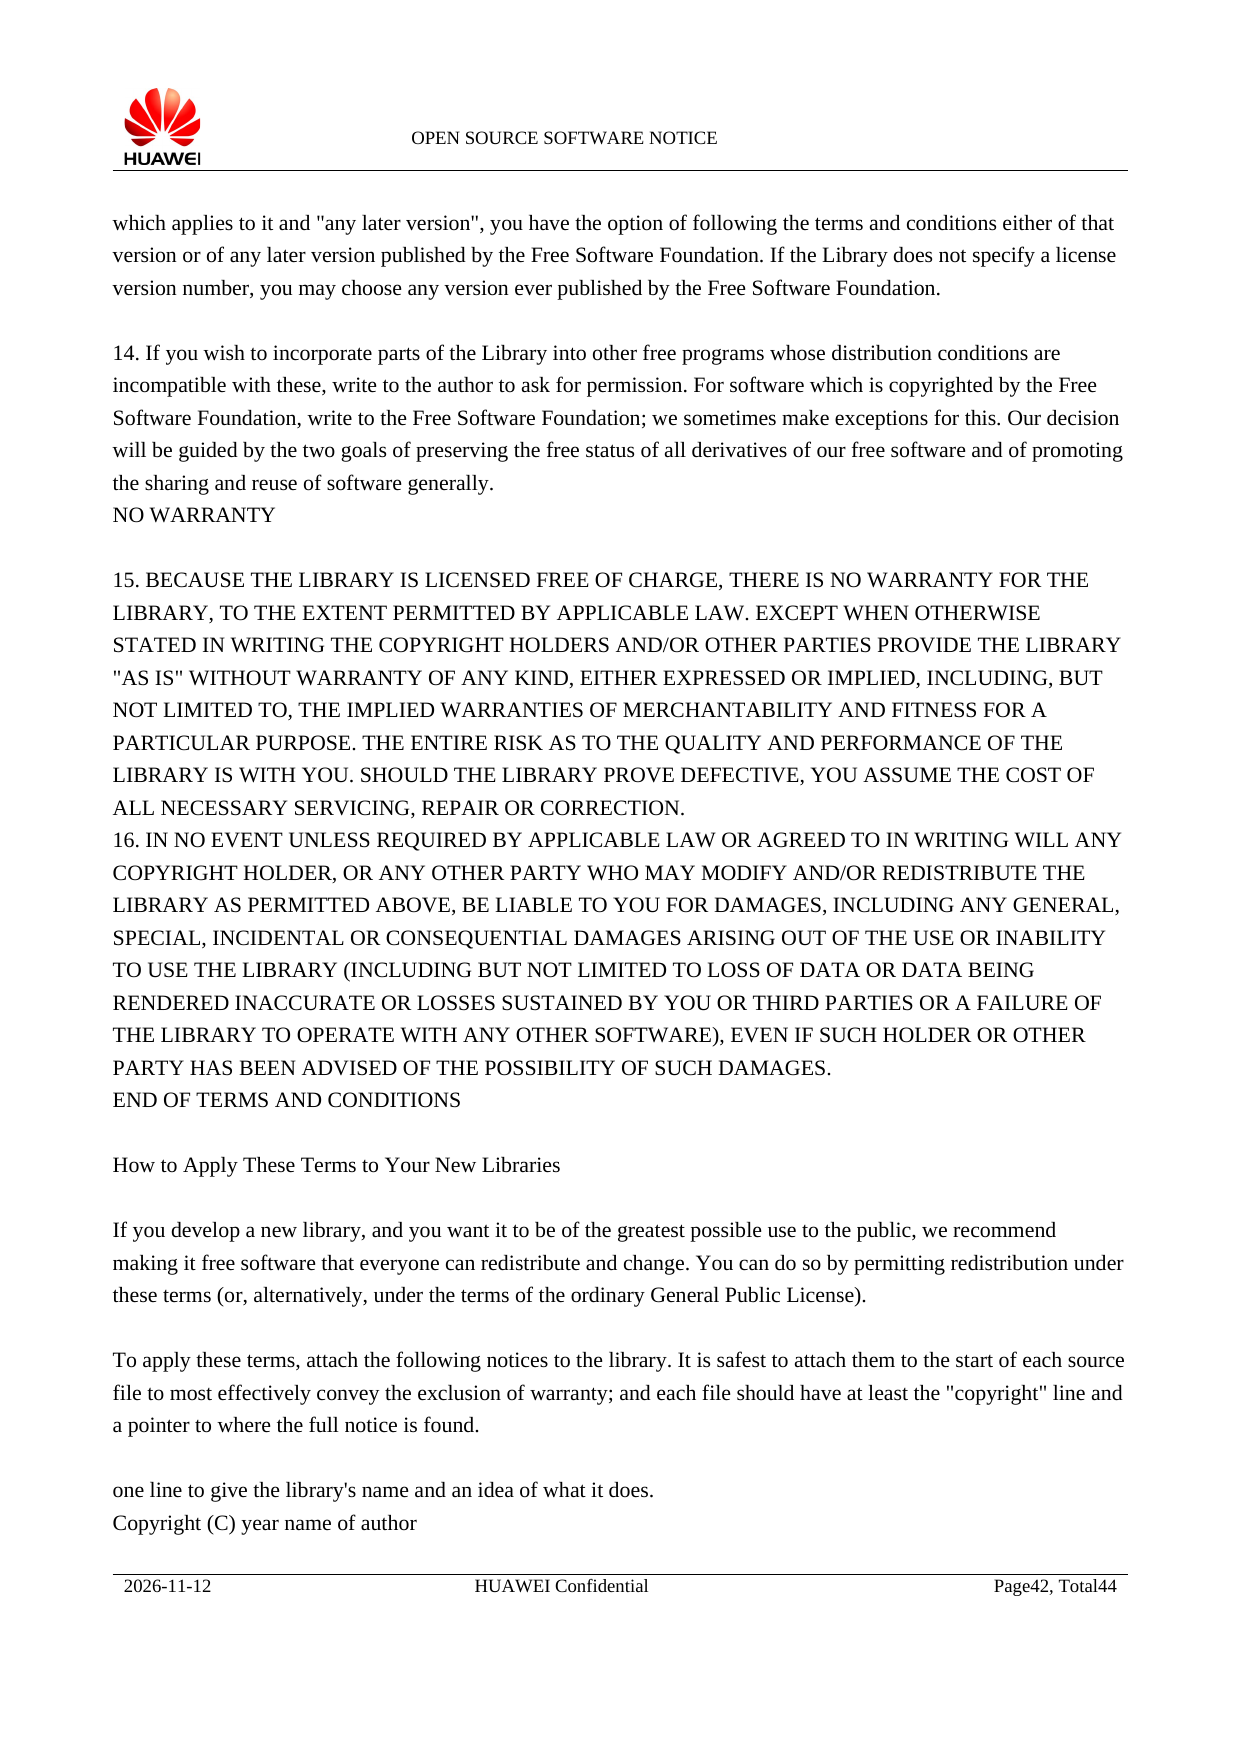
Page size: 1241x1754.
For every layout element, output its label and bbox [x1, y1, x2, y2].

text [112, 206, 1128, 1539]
picture [124, 88, 201, 165]
